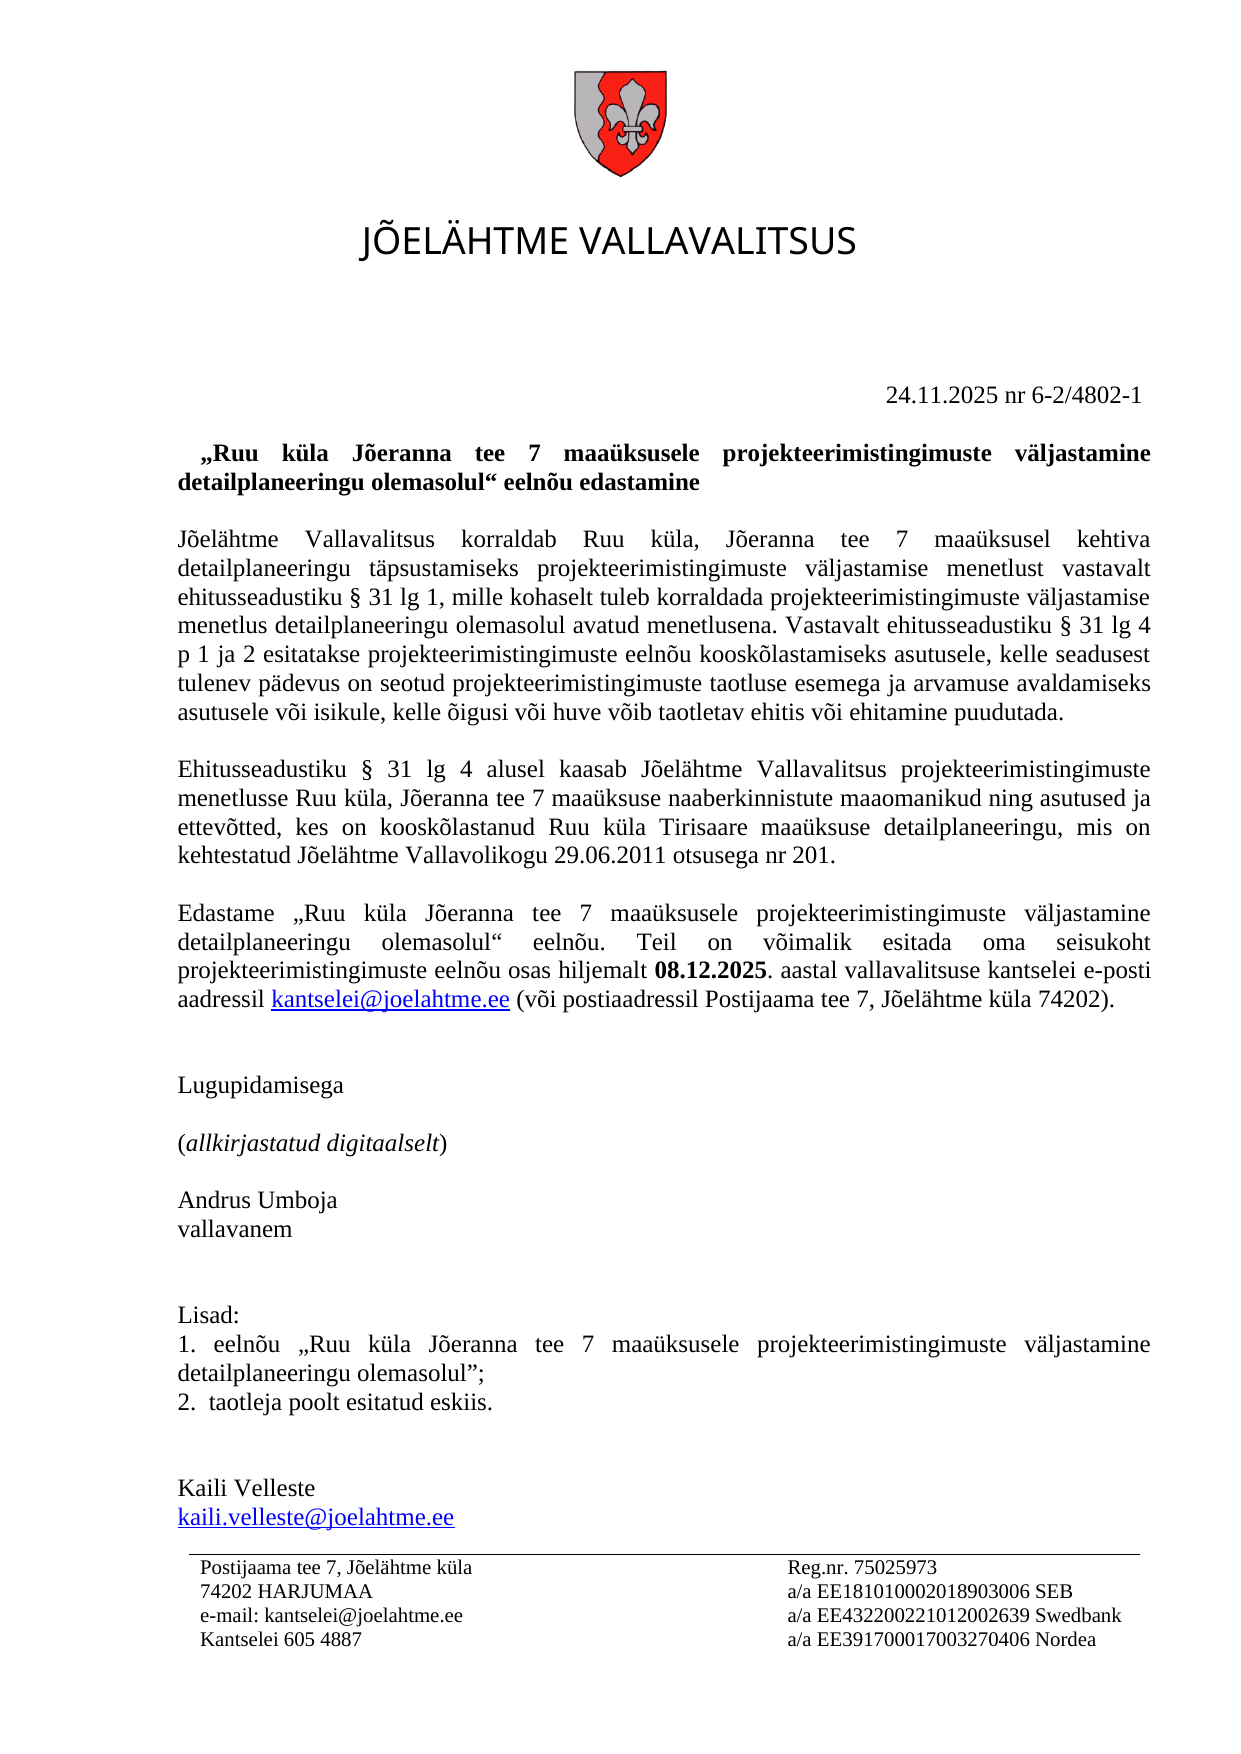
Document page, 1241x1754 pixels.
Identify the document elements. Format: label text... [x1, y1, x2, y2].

text Andrus Umboja vallavanem [177, 1157, 1152, 1243]
table_header 24.11.2025 nr 6-2/4802-1 [179, 323, 1152, 409]
text Edastame „Ruu küla Jõeranna tee 7 maaüksusele projekteerimistingimuste väljastamine detailplaneeringu olemasolul“ eelnõu. Teil on võimalik esitada oma seisukoht projekteerimistingimuste eelnõu osas hiljemalt 08.12.2025. aastal vallavalitsuse kantselei e-posti aadressil kantselei@joelahtme.ee (või postiaadressil Postijaama tee 7, Jõelähtme küla 74202). [177, 898, 1152, 1013]
text 2. taotleja poolt esitatud eskiis. [177, 1387, 1152, 1416]
text Lisad: [177, 1301, 1152, 1329]
text „Ruu küla Jõeranna tee 7 maaüksusele projekteerimistingimuste väljastamine detailplaneeringu olemasolul“ eelnõu edastamine [177, 438, 1152, 496]
subtitle JÕELÄHTME VALLAVALITSUS [177, 214, 1152, 266]
text kaili.velleste@joelahtme.ee [177, 1502, 1152, 1531]
text Jõelähtme Vallavalitsus korraldab Ruu küla, Jõeranna tee 7 maaüksusel kehtiva detailplaneeringu täpsustamiseks projekteerimistingimuste väljastamise menetlust vastavalt ehitusseadustiku § 31 lg 1, mille kohaselt tuleb korraldada projekteerimistingimuste väljastamise menetlus detailplaneeringu olemasolul avatud menetlusena. Vastavalt ehitusseadustiku § 31 lg 4 p 1 ja 2 esitatakse projekteerimistingimuste eelnõu kooskõlastamiseks asutusele, kelle seadusest tulenev pädevus on seotud projekteerimistingimuste taotluse esemega ja arvamuse avaldamiseks asutusele või isikule, kelle õigusi või huve võib taotletav ehitis või ehitamine puudutada. [177, 524, 1152, 726]
text Lugupidamisega [177, 1071, 1152, 1099]
text (allkirjastatud digitaalselt) [177, 1128, 1152, 1157]
text Ehitusseadustiku § 31 lg 4 alusel kaasab Jõelähtme Vallavalitsus projekteerimistingimuste menetlusse Ruu küla, Jõeranna tee 7 maaüksuse naaberkinnistute maaomanikud ning asutused ja ettevõtted, kes on kooskõlastanud Ruu küla Tirisaare maaüksuse detailplaneeringu, mis on kehtestatud Jõelähtme Vallavolikogu 29.06.2011 otsusega nr 201. [177, 754, 1152, 869]
text 1. eelnõu „Ruu küla Jõeranna tee 7 maaüksusele projekteerimistingimuste väljastamine detailplaneeringu olemasolul”; [177, 1329, 1152, 1387]
text Kaili Velleste [177, 1473, 1152, 1502]
picture [573, 70, 668, 178]
